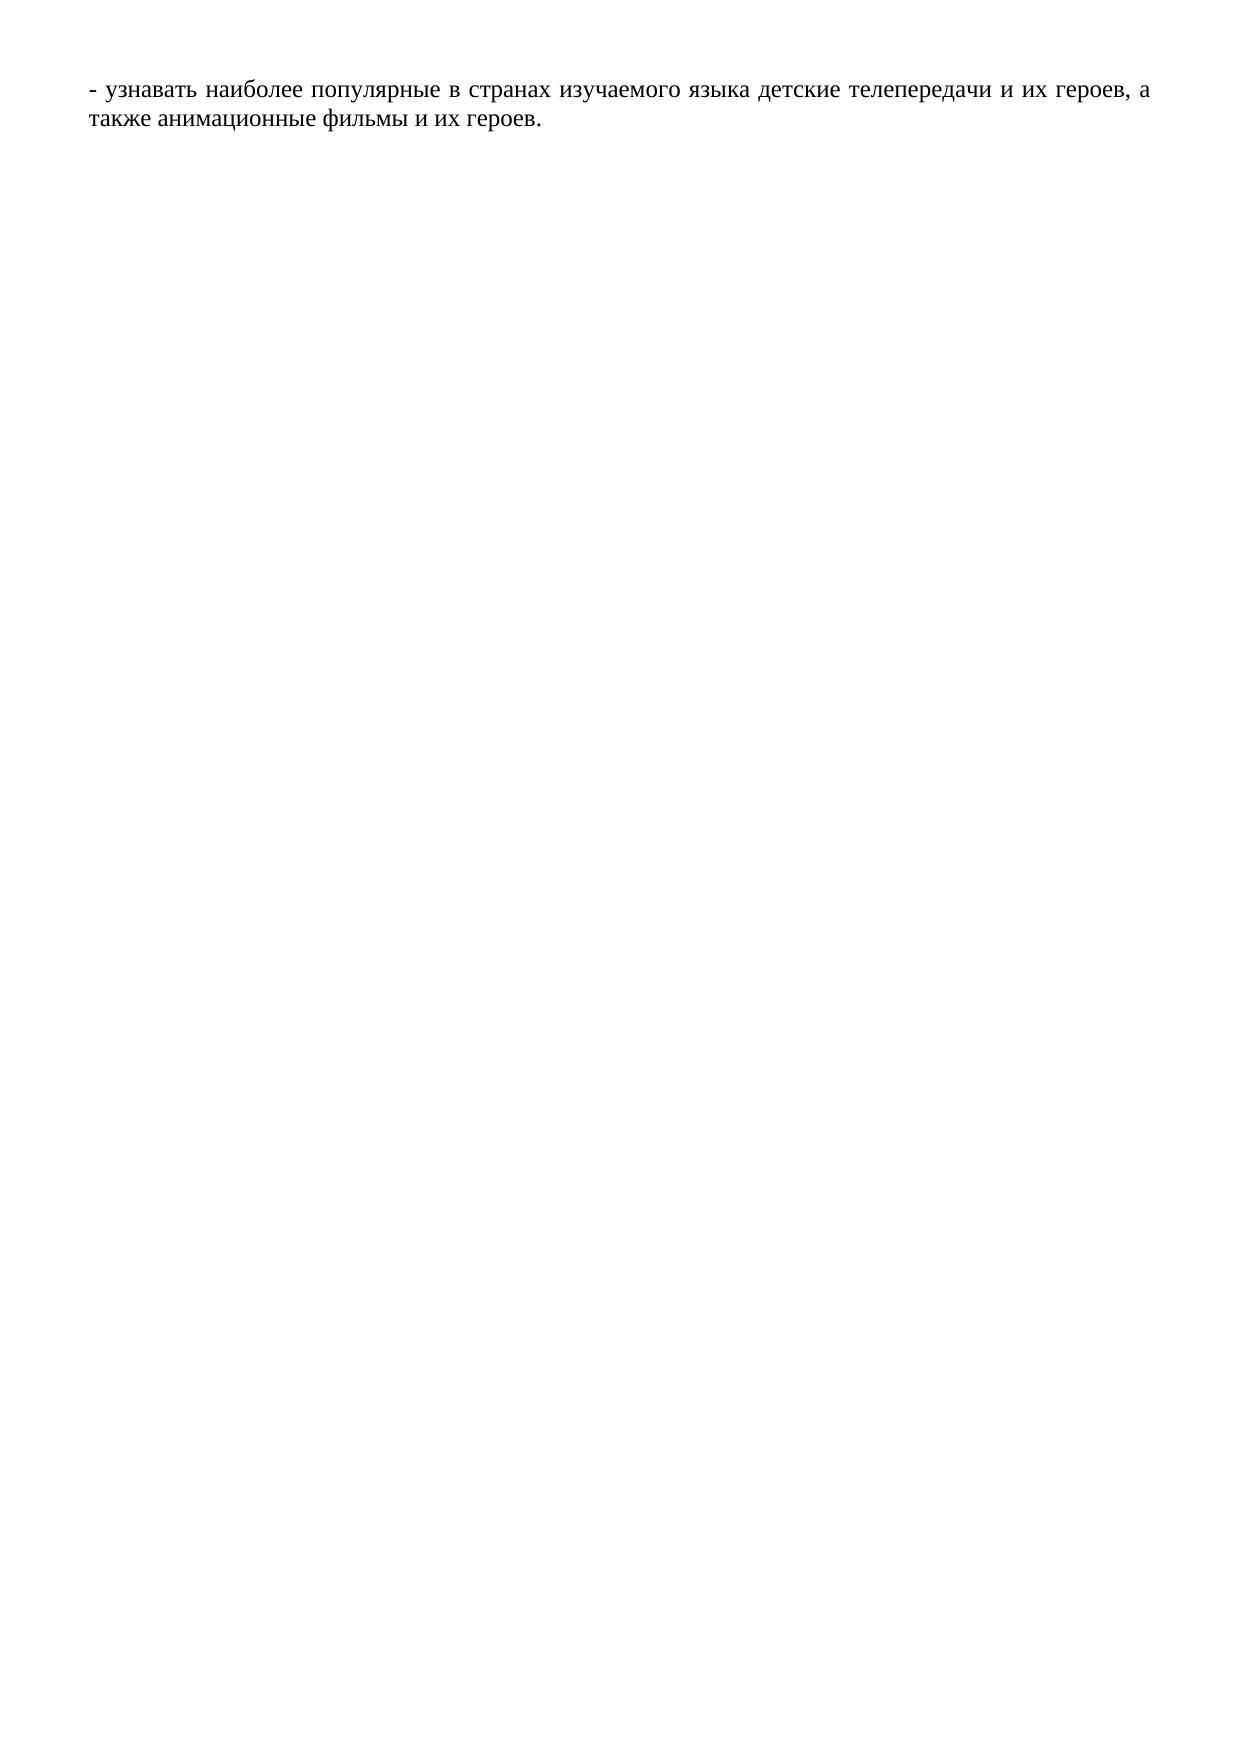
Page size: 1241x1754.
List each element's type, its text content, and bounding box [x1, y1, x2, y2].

text - узнавать наиболее популярные в странах изучаемого языка детские телепередачи и их героев, а также анимационные фильмы и их героев. [89, 74, 1152, 131]
